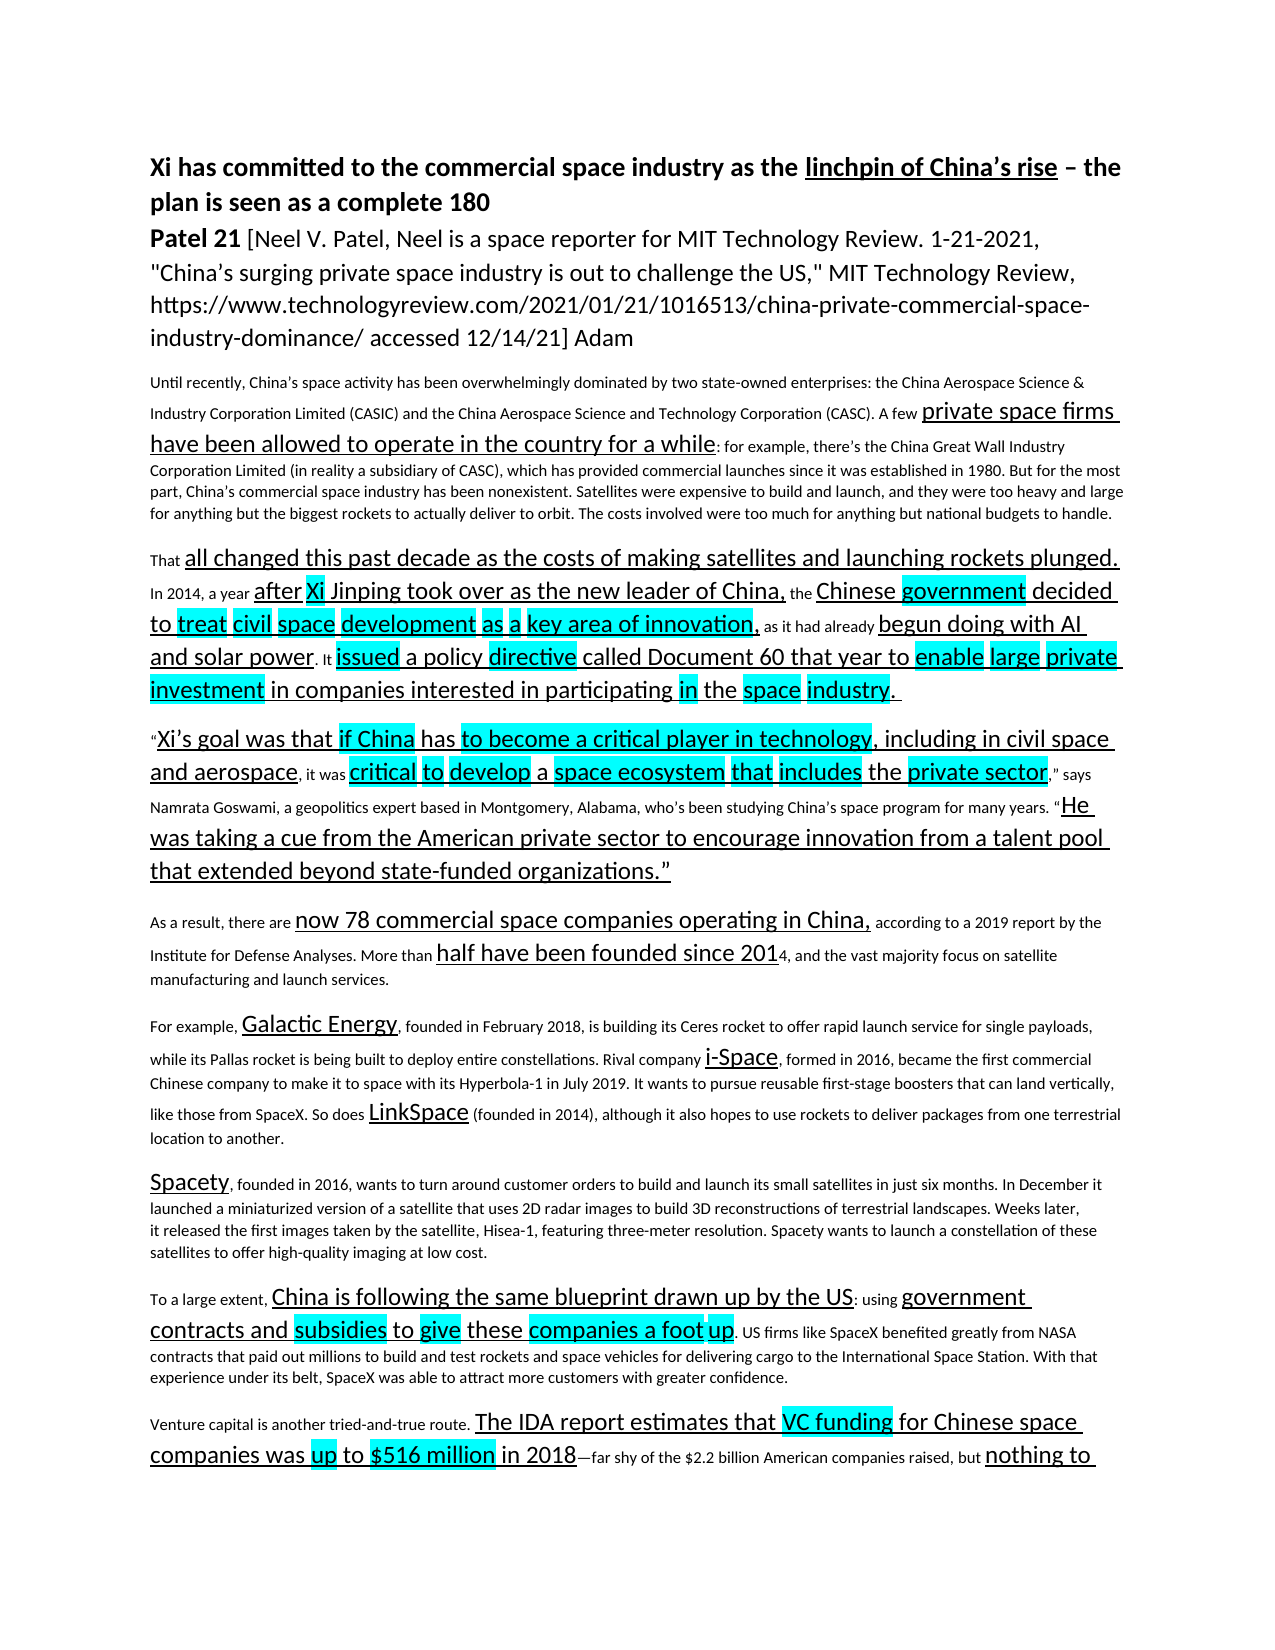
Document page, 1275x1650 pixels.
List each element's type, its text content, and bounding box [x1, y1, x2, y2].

text Until recently, China’s space activity has been overwhelmingly dominated by two state-owned enterprises: the China Aerospace Science & Industry Corporation Limited (CASIC) and the China Aerospace Science and Technology Corporation (CASC). A few private space firms have been allowed to operate in the country for a while: for example, there’s the China Great Wall Industry Corporation Limited (in reality a subsidiary of CASC), which has provided commercial launches since it was established in 1980. But for the most part, China’s commercial space industry has been nonexistent. Satellites were expensive to build and launch, and they were too heavy and large for anything but the biggest rockets to actually deliver to orbit. The costs involved were too much for anything but national budgets to handle. [150, 372, 1125, 524]
text To a large extent, China is following the same blueprint drawn up by the US: using government contracts and subsidies to give these companies a foot up. US firms like SpaceX benefited greatly from NASA contracts that paid out millions to build and test rockets and space vehicles for delivering cargo to the International Space Station. With that experience under its belt, SpaceX was able to attract more customers with greater confidence. [150, 1281, 1125, 1388]
text Spacety, founded in 2016, wants to turn around customer orders to build and launch its small satellites in just six months. In December it launched a miniaturized version of a satellite that uses 2D radar images to build 3D reconstructions of terrestrial landscapes. Weeks later, it released the first images taken by the satellite, Hisea-1, featuring three-meter resolution. Spacety wants to launch a constellation of these satellites to offer high-quality imaging at low cost. [150, 1166, 1125, 1263]
text For example, Galactic Energy, founded in February 2018, is building its Ceres rocket to offer rapid launch service for single payloads, while its Pallas rocket is being built to deploy entire constellations. Rival company i-Space, formed in 2016, became the first commercial Chinese company to make it to space with its Hyperbola-1 in July 2019. It wants to pursue reusable first-stage boosters that can land vertically, like those from SpaceX. So does LinkSpace (founded in 2014), although it also hopes to use rockets to deliver packages from one terrestrial location to another. [150, 1008, 1125, 1148]
text That all changed this past decade as the costs of making satellites and launching rockets plunged. In 2014, a year after Xi Jinping took over as the new leader of China, the Chinese government decided to treat civil space development as a key area of innovation, as it had already begun doing with AI and solar power. It issued a policy directive called Document 60 that year to enable large private investment in companies interested in participating in the space industry. [150, 542, 1125, 704]
text Patel 21 [Neel V. Patel, Neel is a space reporter for MIT Technology Review. 1-21-2021, "China’s surging private space industry is out to challenge the US," MIT Technology Review, https://www.technologyreview.com/2021/01/21/1016513/china-private-commercial-space-industry-dominance/ accessed 12/14/21] Adam [150, 221, 1125, 353]
subtitle Xi has committed to the commercial space industry as the linchpin of China’s rise – the plan is seen as a complete 180 [150, 150, 1125, 219]
text As a result, there are now 78 commercial space companies operating in China, according to a 2019 report by the Institute for Defense Analyses. More than half have been founded since 2014, and the vast majority focus on satellite manufacturing and launch services. [150, 904, 1125, 990]
text “Xi’s goal was that if China has to become a critical player in technology, including in civil space and aerospace, it was critical to develop a space ecosystem that includes the private sector,” says Namrata Goswami, a geopolitics expert based in Montgomery, Alabama, who’s been studying China’s space program for many years. “He was taking a cue from the American private sector to encourage innovation from a talent pool that extended beyond state-funded organizations.” [150, 723, 1125, 886]
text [150, 1406, 1125, 1470]
